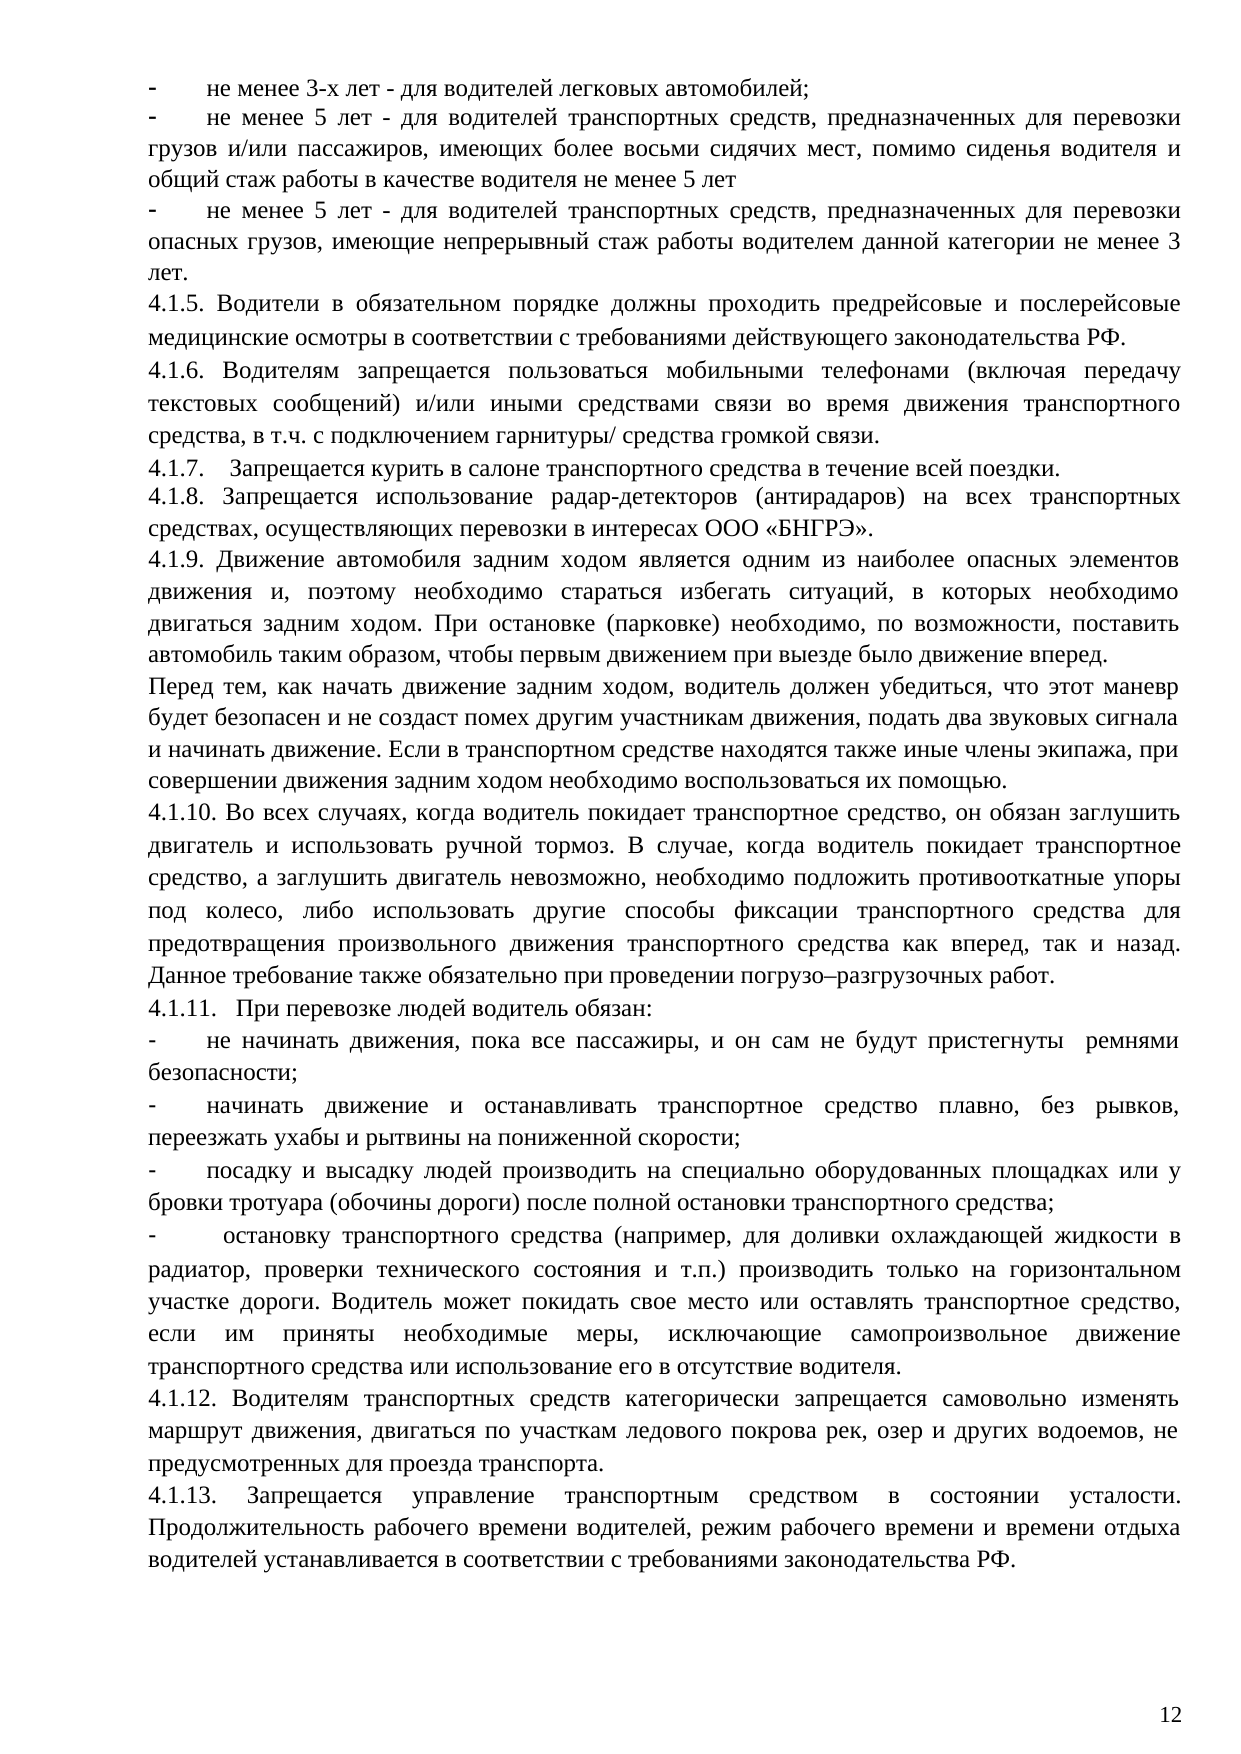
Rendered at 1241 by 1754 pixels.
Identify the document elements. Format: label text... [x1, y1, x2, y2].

list начинать движение и останавливать транспортное средство плавно, без рывков, переезжать ухабы и рытвины на пониженной скорости; [148, 1087, 1180, 1151]
text 4.1.5. Водители в обязательном порядке должны проходить предрейсовые и послерейсовые медицинские осмотры в соответствии с требованиями действующего законодательства РФ. [148, 288, 1182, 351]
text 4.1.12. Водителям транспортных средств категорически запрещается самовольно изменять маршрут движения, двигаться по участкам ледового покрова рек, озер и других водоемов, не предусмотренных для проезда транспорта. [148, 1383, 1180, 1476]
list не менее 3-х лет - для водителей легковых автомобилей; [148, 73, 1182, 102]
list остановку транспортного средства (например, для доливки охлаждающей жидкости в радиатор, проверки технического состояния и т.п.) производить только на горизонтальном участке дороги. Водитель может покидать свое место или оставлять транспортное средство, если им приняты необходимые меры, исключающие самопроизвольное движение транспортного средства или использование его в отсутствие водителя. [148, 1217, 1182, 1379]
text 4.1.7. Запрещается курить в салоне транспортного средства в течение всей поездки. [148, 453, 1182, 481]
text 4.1.9. Движение автомобиля задним ходом является одним из наиболее опасных элементов движения и, поэтому необходимо стараться избегать ситуаций, в которых необходимо двигаться задним ходом. При остановке (парковке) необходимо, по возможности, поставить автомобиль таким образом, чтобы первым движением при выезде было движение вперед. [148, 544, 1180, 668]
text 4.1.8. Запрещается использование радар-детекторов (антирадаров) на всех транспортных средствах, осуществляющих перевозки в интересах ООО «БНГРЭ». [148, 481, 1182, 542]
list не менее 5 лет - для водителей транспортных средств, предназначенных для перевозки грузов и/или пассажиров, имеющих более восьми сидячих мест, помимо сиденья водителя и общий стаж работы в качестве водителя не менее 5 лет [148, 102, 1182, 193]
text 4.1.6. Водителям запрещается пользоваться мобильными телефонами (включая передачу текстовых сообщений) и/или иными средствами связи во время движения транспортного средства, в т.ч. с подключением гарнитуры/ средства громкой связи. [148, 355, 1182, 449]
list не начинать движения, пока все пассажиры, и он сам не будут пристегнуты ремнями безопасности; [148, 1022, 1180, 1086]
text 4.1.11. При перевозке людей водитель обязан: [148, 993, 1182, 1022]
list посадку и высадку людей производить на специально оборудованных площадках или у бровки тротуара (обочины дороги) после полной остановки транспортного средства; [148, 1152, 1182, 1216]
text 4.1.10. Во всех случаях, когда водитель покидает транспортное средство, он обязан заглушить двигатель и использовать ручной тормоз. В случае, когда водитель покидает транспортное средство, а заглушить двигатель невозможно, необходимо подложить противооткатные упоры под колесо, либо использовать другие способы фиксации транспортного средства для предотвращения произвольного движения транспортного средства как вперед, так и назад. Данное требование также обязательно при проведении погрузо–разгрузочных работ. [148, 797, 1182, 989]
list не менее 5 лет - для водителей транспортных средств, предназначенных для перевозки опасных грузов, имеющие непрерывный стаж работы водителем данной категории не менее 3 лет. [148, 195, 1182, 286]
text 4.1.13. Запрещается управление транспортным средством в состоянии усталости. Продолжительность рабочего времени водителей, режим рабочего времени и времени отдыха водителей устанавливается в соответствии с требованиями законодательства РФ. [148, 1480, 1182, 1573]
text Перед тем, как начать движение задним ходом, водитель должен убедиться, что этот маневр будет безопасен и не создаст помех другим участникам движения, подать два звуковых сигнала и начинать движение. Если в транспортном средстве находятся также иные члены экипажа, при совершении движения задним ходом необходимо воспользоваться их помощью. [148, 671, 1180, 794]
